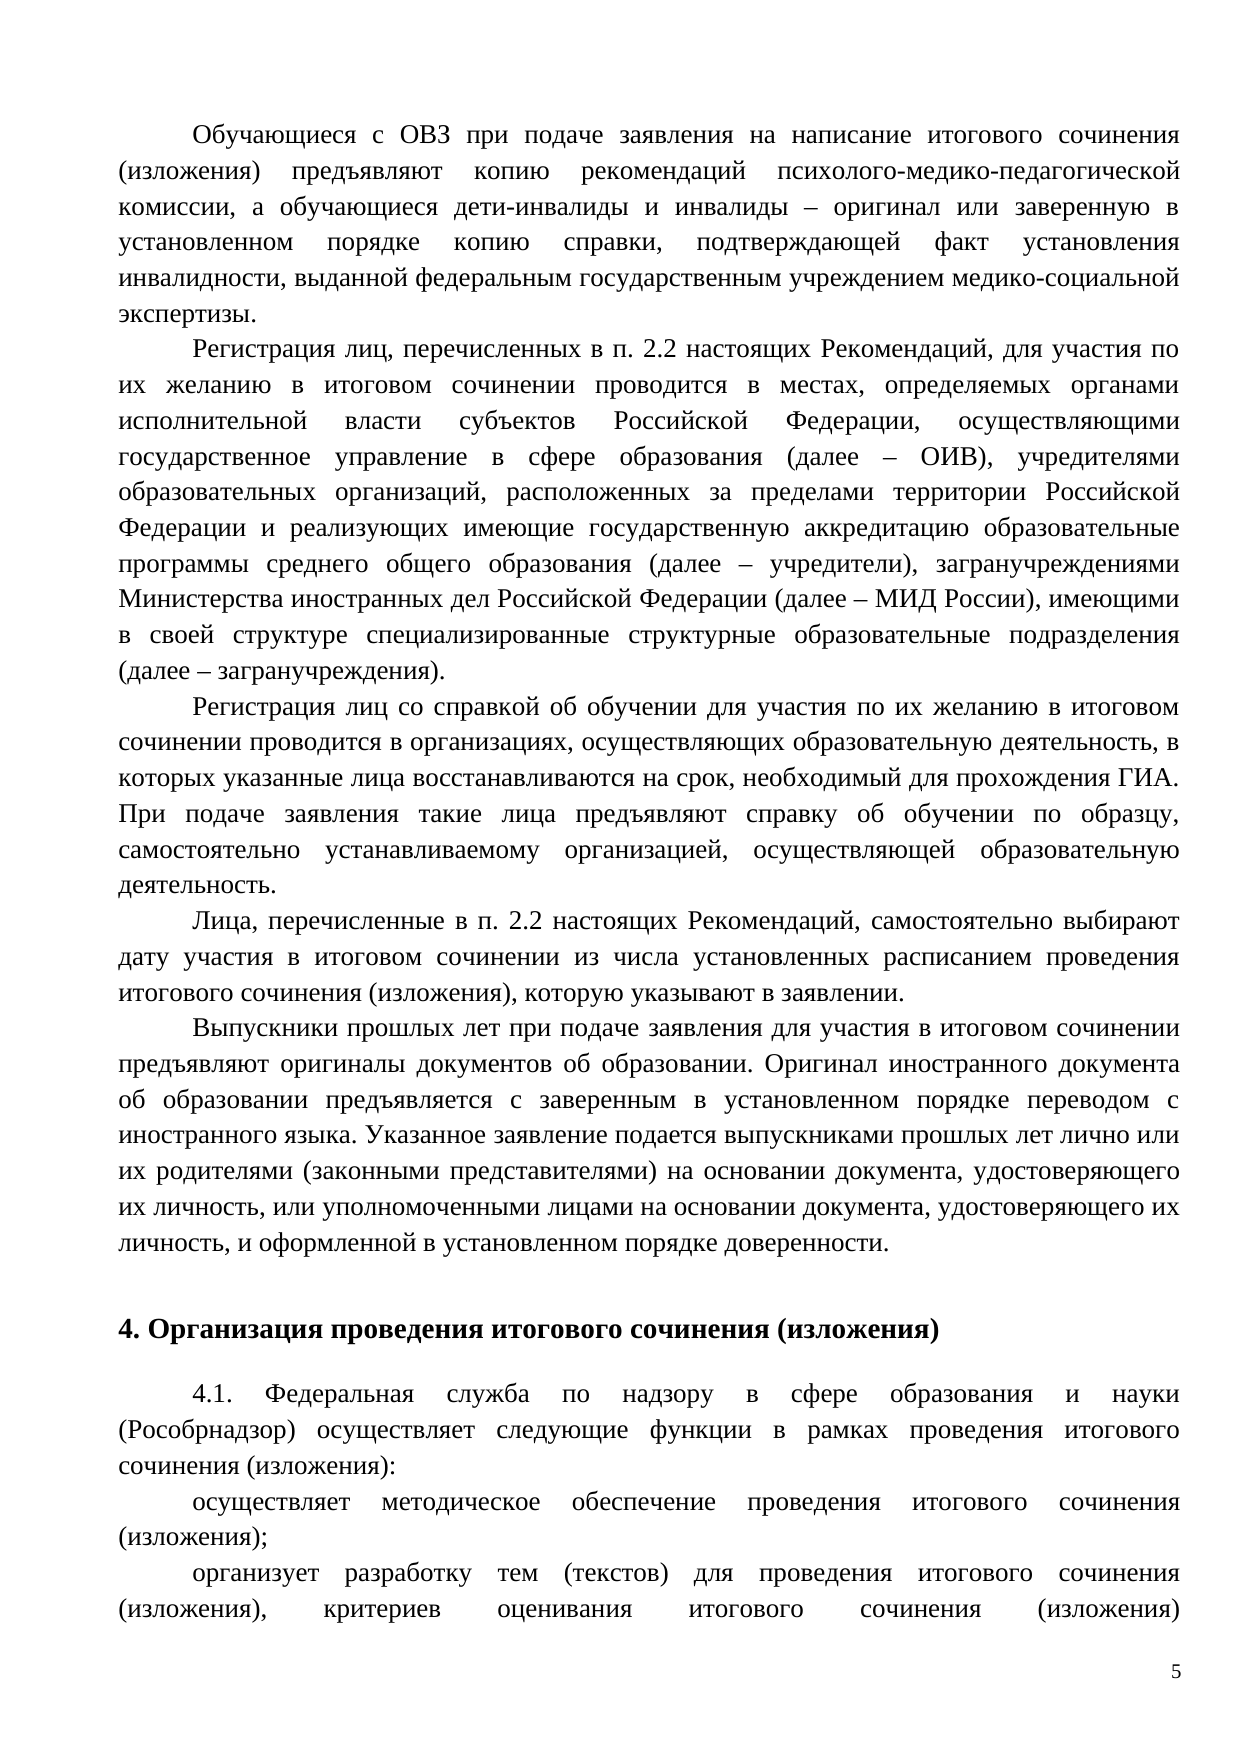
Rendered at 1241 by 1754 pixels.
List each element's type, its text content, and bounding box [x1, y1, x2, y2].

subtitle 4. Организация проведения итогового сочинения (изложения) [118, 1311, 1181, 1345]
text Регистрация лиц со справкой об обучении для участия по их желанию в итоговом сочинении проводится в организациях, осуществляющих образовательную деятельность, в которых указанные лица восстанавливаются на срок, необходимый для прохождения ГИА. При подаче заявления такие лица предъявляют справку об обучении по образцу, самостоятельно устанавливаемому организацией, осуществляющей образовательную деятельность. [118, 690, 1181, 899]
text Выпускники прошлых лет при подаче заявления для участия в итоговом сочинении предъявляют оригиналы документов об образовании. Оригинал иностранного документа об образовании предъявляется с заверенным в установленном порядке переводом с иностранного языка. Указанное заявление подается выпускниками прошлых лет лично или их родителями (законными представителями) на основании документа, удостоверяющего их личность, или уполномоченными лицами на основании документа, удостоверяющего их личность, и оформленной в установленном порядке доверенности. [118, 1011, 1181, 1257]
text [118, 1556, 1181, 1623]
text осуществляет методическое обеспечение проведения итогового сочинения (изложения); [118, 1485, 1181, 1552]
text 4.1. Федеральная служба по надзору в сфере образования и науки (Рособрнадзор) осуществляет следующие функции в рамках проведения итогового сочинения (изложения): [118, 1378, 1181, 1480]
text Лица, перечисленные в п. 2.2 настоящих Рекомендаций, самостоятельно выбирают дату участия в итоговом сочинении из числа установленных расписанием проведения итогового сочинения (изложения), которую указывают в заявлении. [118, 904, 1181, 1007]
text Обучающиеся с ОВЗ при подаче заявления на написание итогового сочинения (изложения) предъявляют копию рекомендаций психолого-медико-педагогической комиссии, а обучающиеся дети-инвалиды и инвалиды – оригинал или заверенную в установленном порядке копию справки, подтверждающей факт установления инвалидности, выданной федеральным государственным учреждением медико-социальной экспертизы. [118, 118, 1181, 328]
text Регистрация лиц, перечисленных в п. 2.2 настоящих Рекомендаций, для участия по их желанию в итоговом сочинении проводится в местах, определяемых органами исполнительной власти субъектов Российской Федерации, осуществляющими государственное управление в сфере образования (далее – ОИВ), учредителями образовательных организаций, расположенных за пределами территории Российской Федерации и реализующих имеющие государственную аккредитацию образовательные программы среднего общего образования (далее – учредители), загранучреждениями Министерства иностранных дел Российской Федерации (далее – МИД России), имеющими в своей структуре специализированные структурные образовательные подразделения (далее – загранучреждения). [118, 332, 1181, 685]
